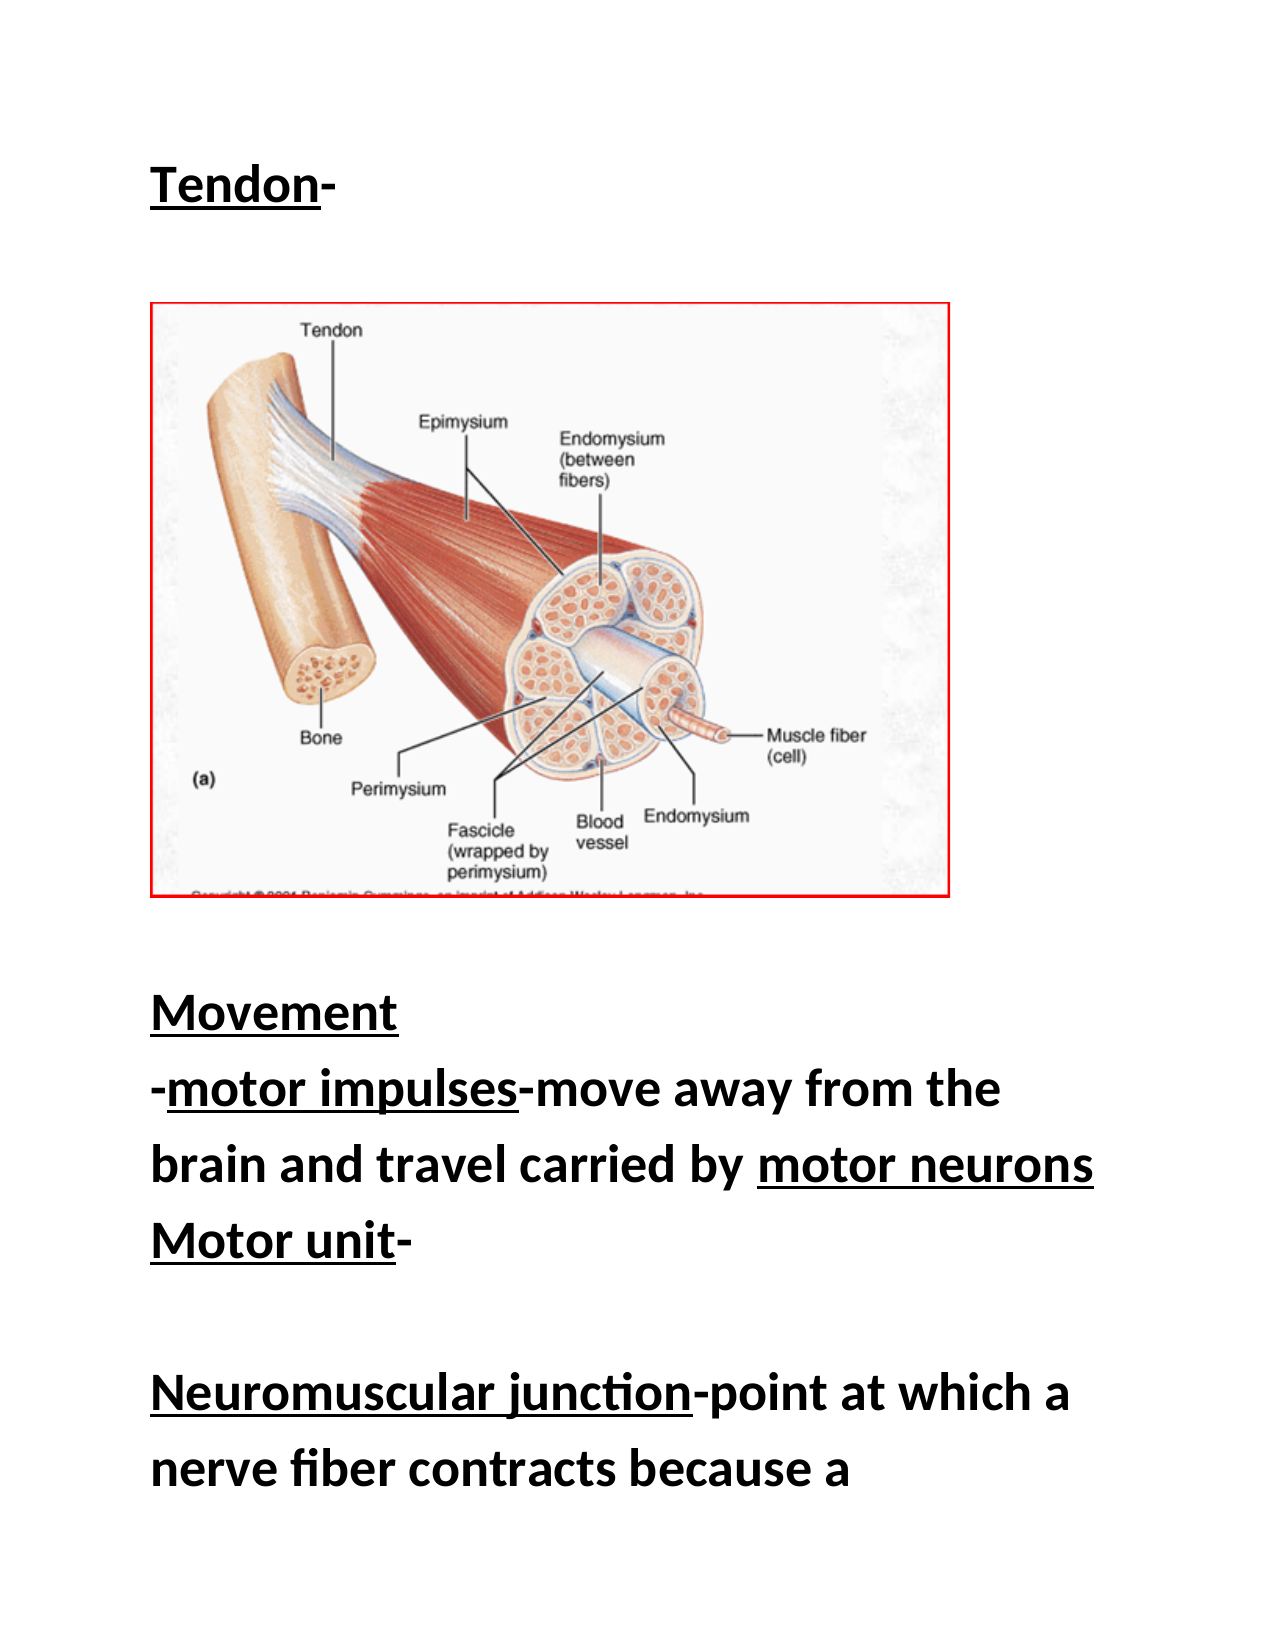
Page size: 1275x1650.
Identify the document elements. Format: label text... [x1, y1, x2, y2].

text Motor unit- [150, 1206, 1125, 1272]
text Tendon- [150, 150, 1125, 216]
text Movement [150, 978, 1125, 1044]
picture [150, 302, 951, 898]
text -motor impulses-move away from the brain and travel carried by motor neurons [150, 1054, 1125, 1196]
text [150, 1358, 1125, 1500]
